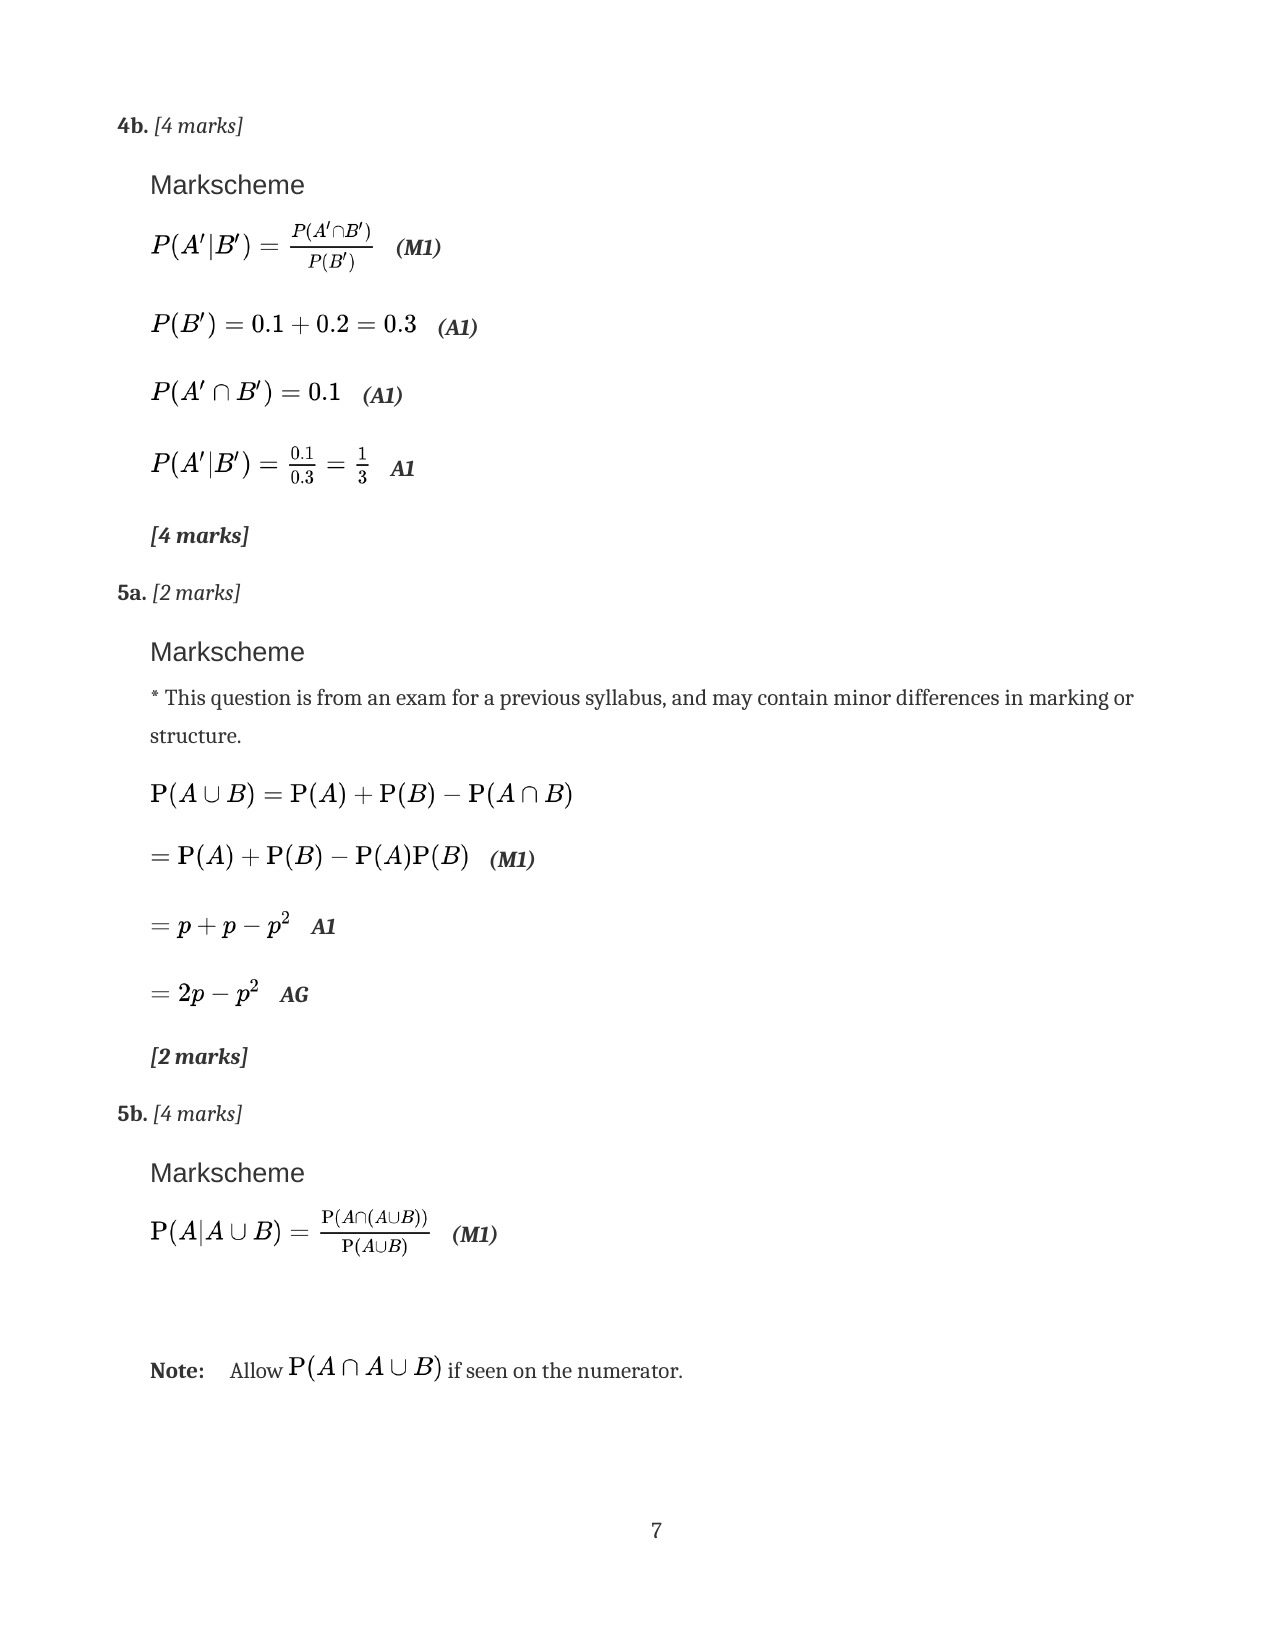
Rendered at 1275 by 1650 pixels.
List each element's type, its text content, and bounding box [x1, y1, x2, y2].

subtitle Markscheme [150, 169, 1162, 201]
picture [150, 217, 375, 274]
picture [150, 1205, 432, 1260]
text [4 marks] [150, 523, 1162, 549]
picture [150, 779, 573, 811]
text 5b. [4 marks] [112, 1101, 1162, 1127]
subtitle Markscheme [150, 636, 1162, 668]
text * This question is from an exam for a previous syllabus, and may contain minor differences in marking or structure. [150, 684, 1162, 749]
text AG [150, 976, 1162, 1013]
picture [150, 309, 417, 341]
picture [150, 444, 371, 487]
text Note: Allow if seen on the numerator. [150, 1353, 1162, 1389]
subtitle Markscheme [150, 1157, 1162, 1189]
picture [150, 976, 261, 1008]
text 4b. [4 marks] [112, 112, 1162, 139]
text 5a. [2 marks] [112, 579, 1162, 606]
picture [150, 841, 469, 873]
picture [288, 1352, 443, 1384]
text (M1) [150, 217, 1162, 279]
picture [150, 377, 342, 409]
text (A1) [150, 377, 1162, 414]
text (A1) [150, 310, 1162, 347]
picture [150, 908, 292, 940]
text [2 marks] [150, 1044, 1162, 1070]
text A1 [150, 445, 1162, 492]
text A1 [150, 909, 1162, 946]
